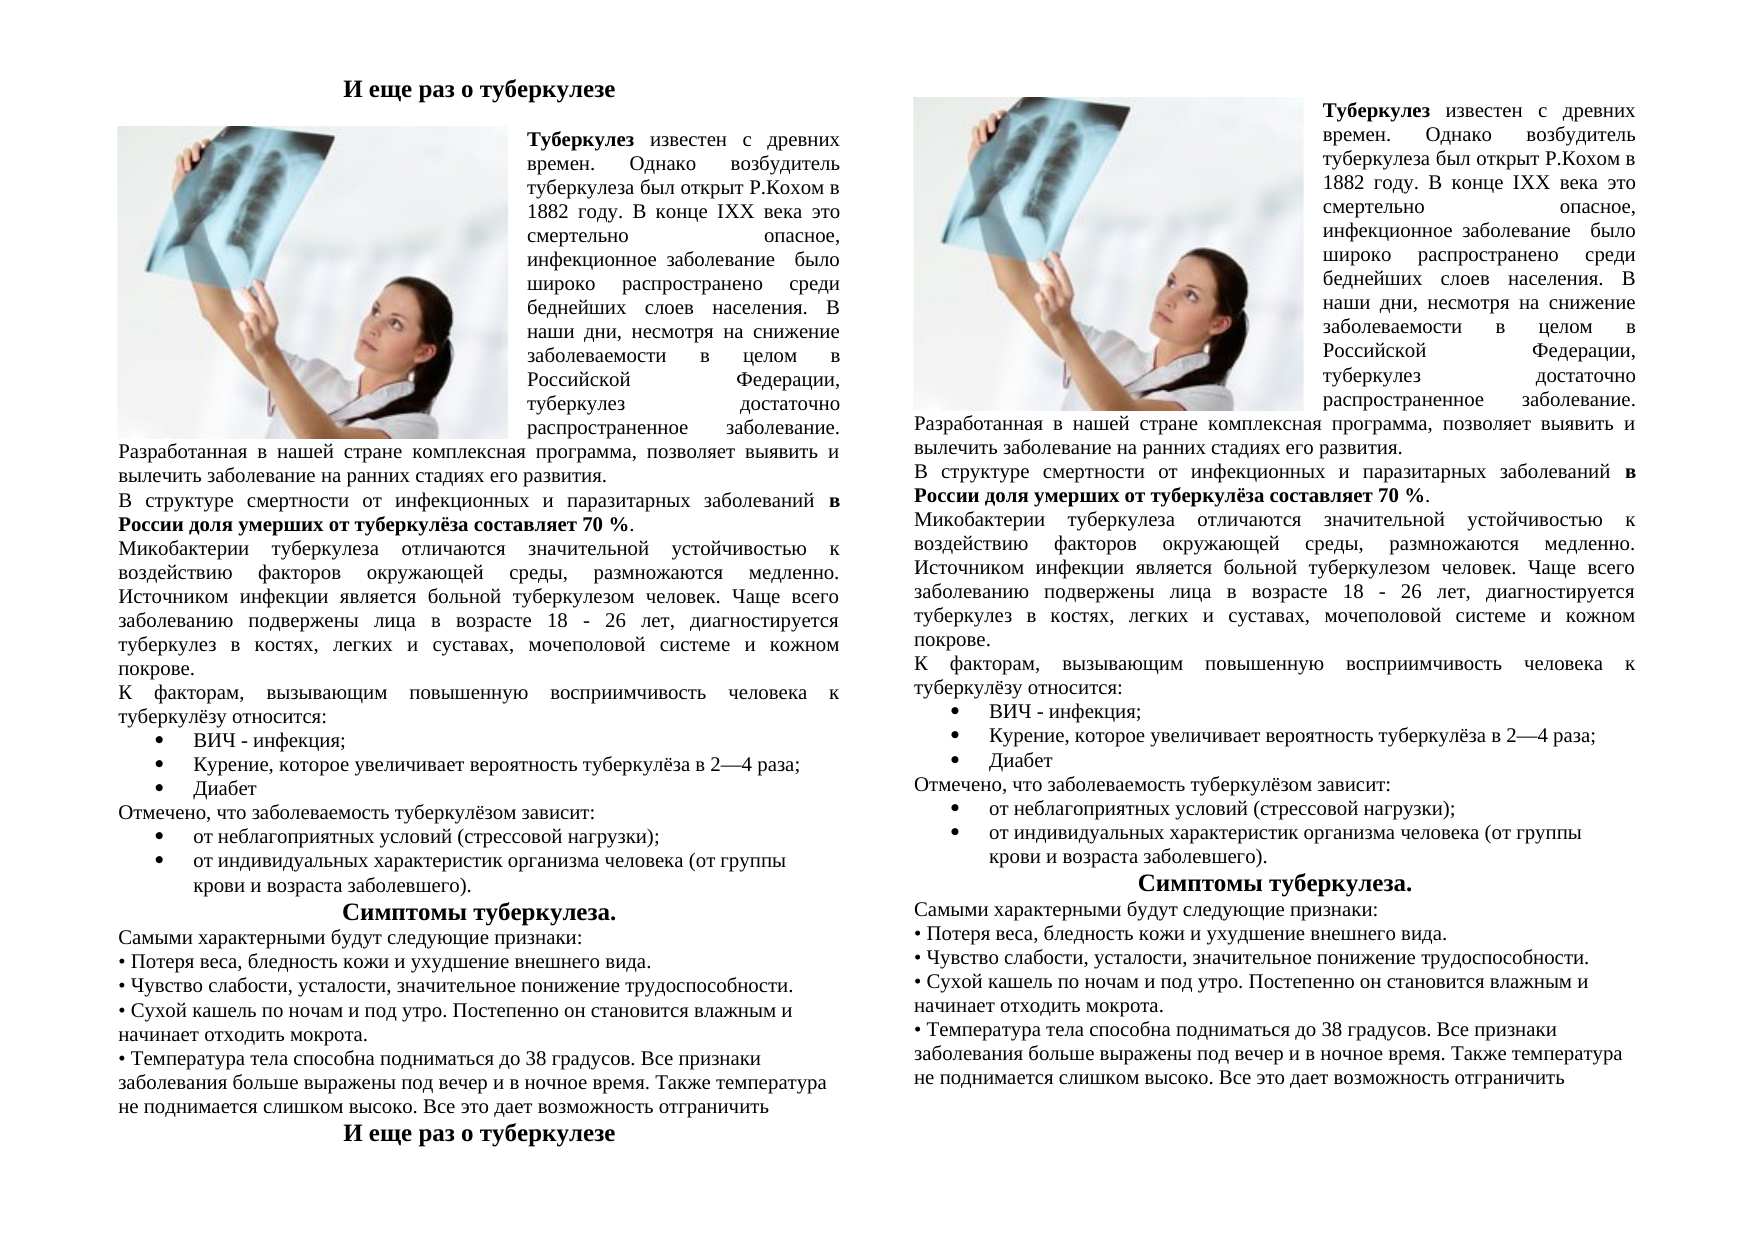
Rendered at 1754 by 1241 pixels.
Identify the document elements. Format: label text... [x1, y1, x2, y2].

text И еще раз о туберкулезе [118, 1118, 840, 1147]
list Диабет [951, 747, 1636, 772]
list Курение, которое увеличивает вероятность туберкулёза в 2—4 раза; [156, 752, 840, 776]
list от индивидуальных характеристик организма человека (от группы крови и возраста заболевшего). [951, 820, 1636, 868]
text Микобактерии туберкулеза отличаются значительной устойчивостью к воздействию факторов окружающей среды, размножаются медленно. Источником инфекции является больной туберкулезом человек. Чаще всего заболеванию подвержены лица в возрасте 18 - 26 лет, диагностируется туберкулез в костях, легких и суставах, мочеполовой системе и кожном покрове. [914, 507, 1636, 651]
text В структуре смертности от инфекционных и паразитарных заболеваний в России доля умерших от туберкулёза составляет 70 %. [118, 487, 840, 536]
list Диабет [156, 776, 840, 800]
text И еще раз о туберкулезе [118, 74, 840, 103]
list от неблагоприятных условий (стрессовой нагрузки); [951, 796, 1636, 820]
text В структуре смертности от инфекционных и паразитарных заболеваний в России доля умерших от туберкулёза составляет 70 %. [914, 459, 1636, 507]
text Отмечено, что заболеваемость туберкулёзом зависит: [118, 800, 840, 824]
subtitle Самыми характерными будут следующие признаки: • Потеря веса, бледность кожи и ухудшение внешнего вида. • Чувство слабости, усталости, значительное понижение трудоспособности. • Сухой кашель по ночам и под утро. Постепенно он становится влажным и начинает отходить мокрота. • Температура тела способна подниматься до 38 градусов. Все признаки заболевания больше выражены под вечер и в ночное время. Также температура не поднимается слишком высоко. Все это дает возможность отграничить [118, 925, 840, 1118]
subtitle Симптомы туберкулеза. [118, 897, 840, 925]
text К факторам, вызывающим повышенную восприимчивость человека к туберкулёзу относится: [118, 680, 840, 728]
list Курение, которое увеличивает вероятность туберкулёза в 2—4 раза; [951, 723, 1636, 747]
picture [117, 126, 509, 439]
subtitle Самыми характерными будут следующие признаки: • Потеря веса, бледность кожи и ухудшение внешнего вида. • Чувство слабости, усталости, значительное понижение трудоспособности. • Сухой кашель по ночам и под утро. Постепенно он становится влажным и начинает отходить мокрота. • Температура тела способна подниматься до 38 градусов. Все признаки заболевания больше выражены под вечер и в ночное время. Также температура не поднимается слишком высоко. Все это дает возможность отграничить [914, 897, 1636, 1089]
text К факторам, вызывающим повышенную восприимчивость человека к туберкулёзу относится: [914, 651, 1636, 699]
subtitle Симптомы туберкулеза. [914, 868, 1636, 897]
list от неблагоприятных условий (стрессовой нагрузки); [156, 824, 840, 848]
list ВИЧ - инфекция; [156, 728, 840, 752]
list ВИЧ - инфекция; [951, 699, 1636, 723]
picture [913, 97, 1304, 411]
text Отмечено, что заболеваемость туберкулёзом зависит: [914, 772, 1636, 796]
text Микобактерии туберкулеза отличаются значительной устойчивостью к воздействию факторов окружающей среды, размножаются медленно. Источником инфекции является больной туберкулезом человек. Чаще всего заболеванию подвержены лица в возрасте 18 - 26 лет, диагностируется туберкулез в костях, легких и суставах, мочеполовой системе и кожном покрове. [118, 536, 840, 680]
list от индивидуальных характеристик организма человека (от группы крови и возраста заболевшего). [156, 848, 840, 897]
